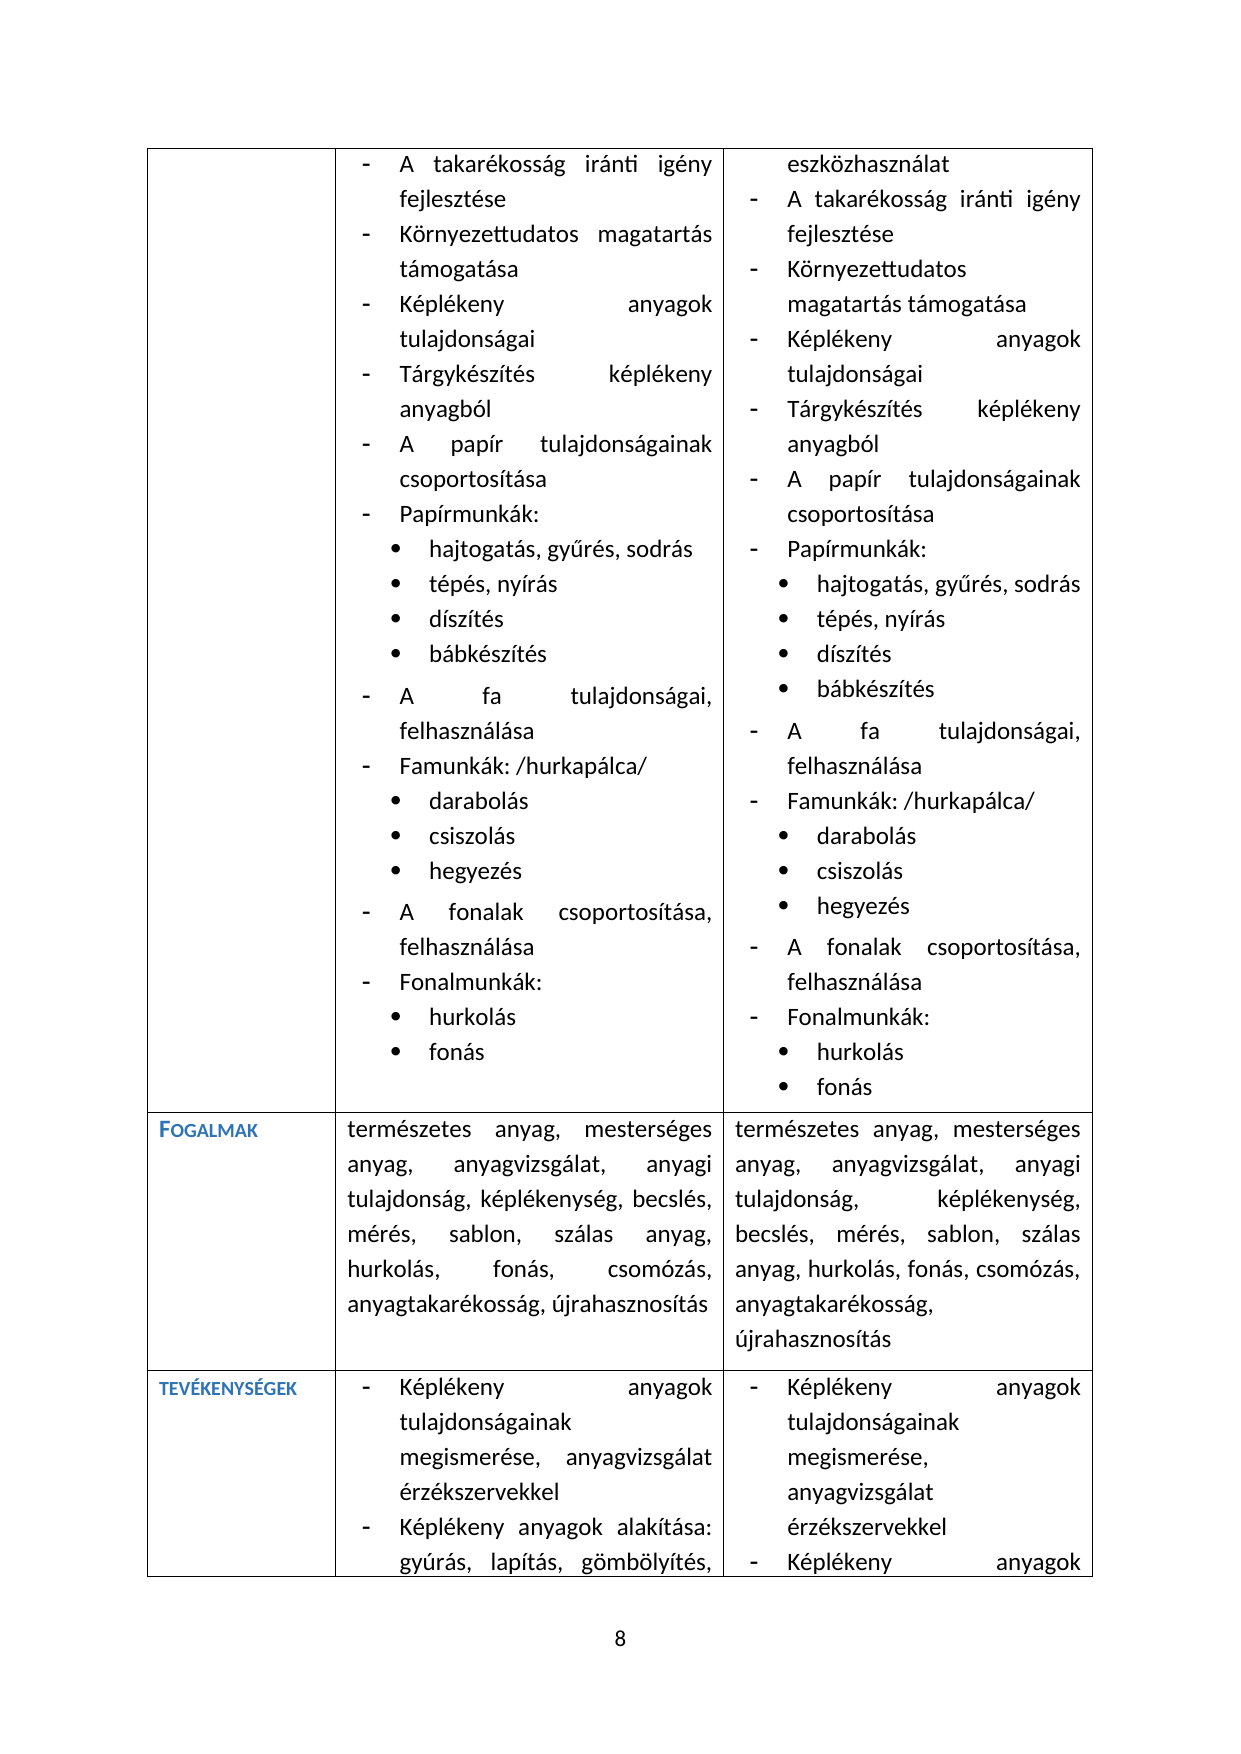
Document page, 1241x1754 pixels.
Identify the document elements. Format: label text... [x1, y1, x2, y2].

table_cell Fogalmak [148, 1113, 335, 1370]
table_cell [336, 1371, 723, 1576]
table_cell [336, 149, 723, 1112]
table_cell természetes anyag, mesterséges anyag, anyagvizsgálat, anyagi tulajdonság, képlékenység, becslés, mérés, sablon, szálas anyag, hurkolás, fonás, csomózás, anyagtakarékosság, újrahasznosítás [724, 1113, 1092, 1370]
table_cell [724, 1371, 1092, 1576]
table_cell tevékenységek [148, 1371, 335, 1576]
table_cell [148, 149, 335, 1112]
table_cell természetes anyag, mesterséges anyag, anyagvizsgálat, anyagi tulajdonság, képlékenység, becslés, mérés, sablon, szálas anyag, hurkolás, fonás, csomózás, anyagtakarékosság, újrahasznosítás [336, 1113, 723, 1370]
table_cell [724, 149, 1092, 1112]
